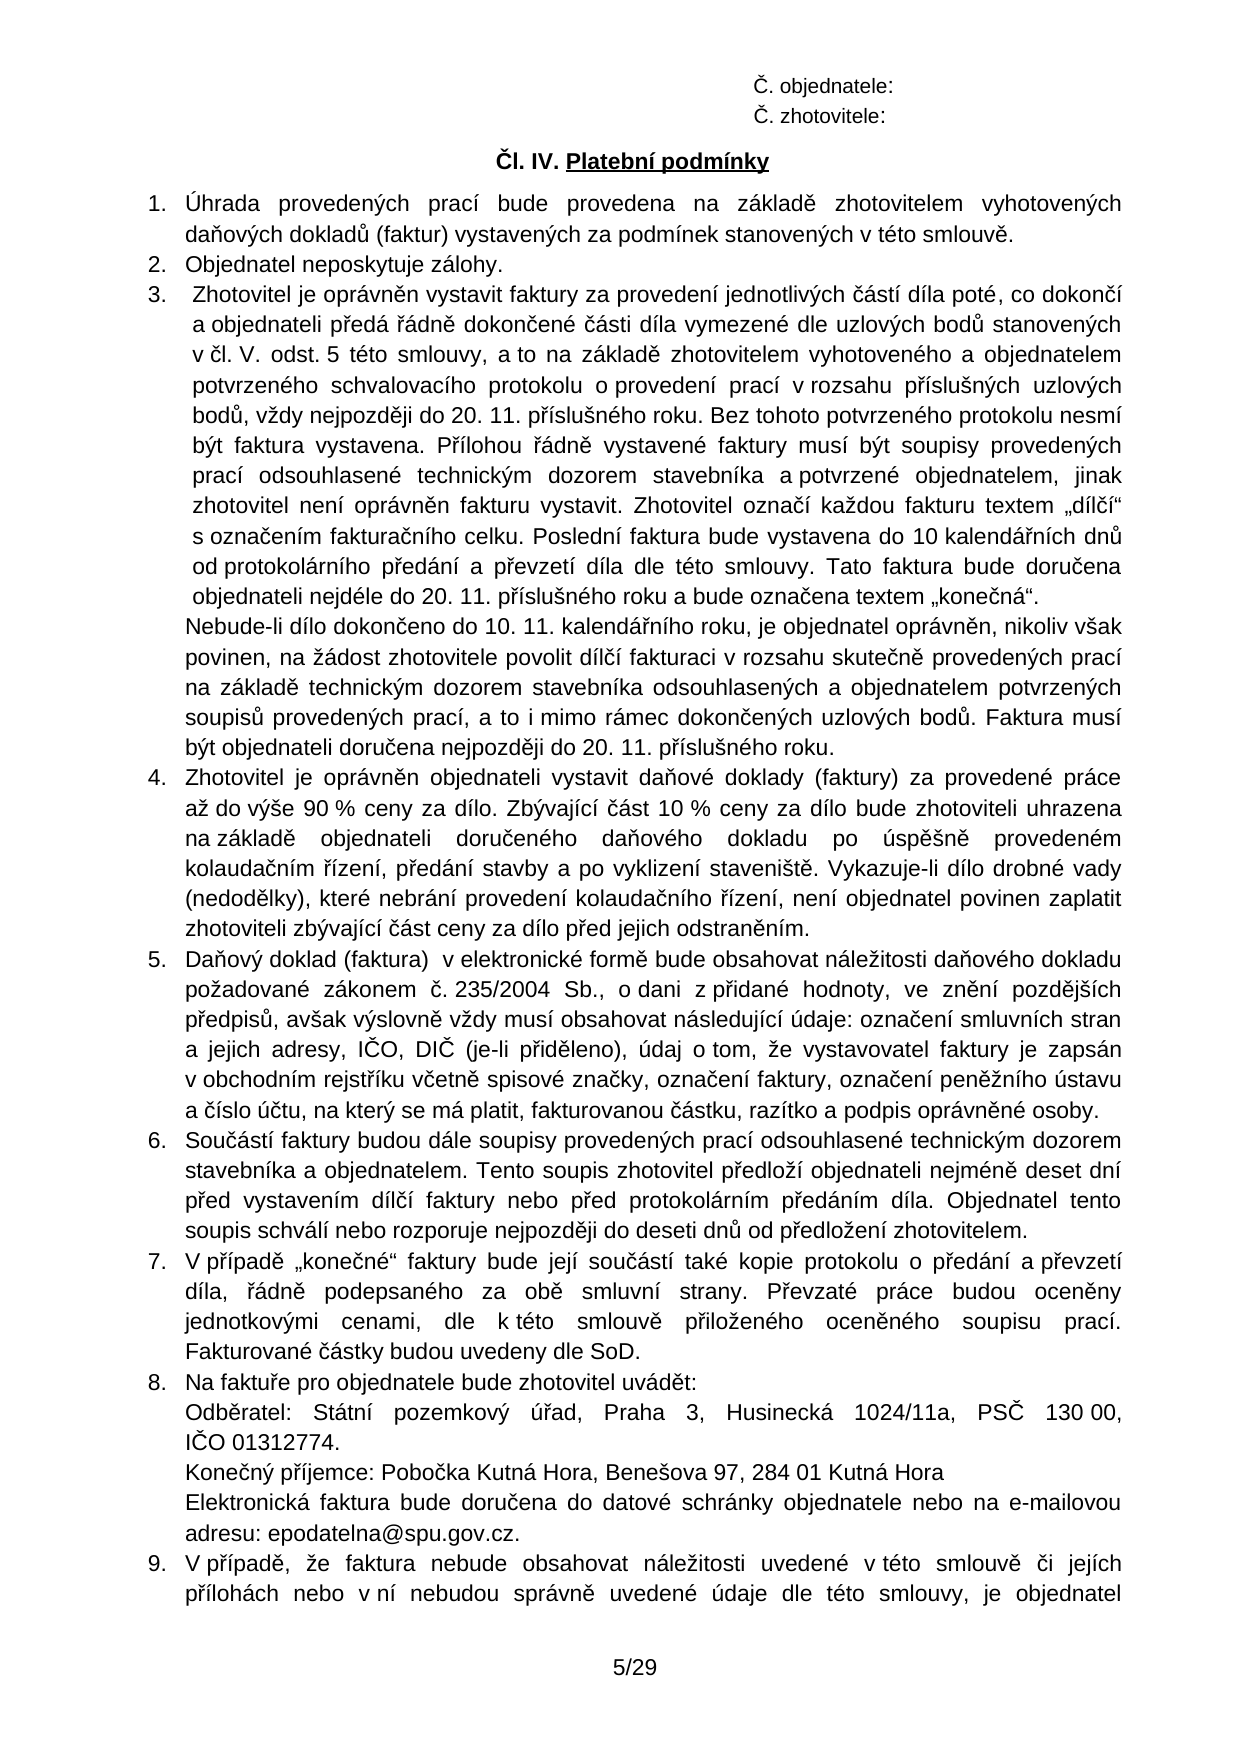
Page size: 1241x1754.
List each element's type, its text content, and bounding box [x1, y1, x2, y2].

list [148, 1550, 1122, 1606]
list Na faktuře pro objednatele bude zhotovitel uvádět: [148, 1368, 1122, 1395]
list Objednatel neposkytuje zálohy. [148, 251, 1122, 277]
text Nebude-li dílo dokončeno do 10. 11. kalendářního roku, je objednatel oprávněn, nikoliv však povinen, na žádost zhotovitele povolit dílčí fakturaci v rozsahu skutečně provedených prací na základě technickým dozorem stavebníka odsouhlasených a objednatelem potvrzených soupisů provedených prací, a to i mimo rámec dokončených uzlových bodů. Faktura musí být objednateli doručena nejpozději do 20. 11. příslušného roku. [185, 613, 1122, 760]
text Odběratel: Státní pozemkový úřad, Praha 3, Husinecká 1024/11a, PSČ 130 00, IČO 01312774. [185, 1399, 1122, 1455]
text Konečný příjemce: Pobočka Kutná Hora, Benešova 97, 284 01 Kutná Hora [185, 1459, 1122, 1485]
list V případě „konečné“ faktury bude její součástí také kopie protokolu o předání a převzetí díla, řádně podepsaného za obě smluvní strany. Převzaté práce budou oceněny jednotkovými cenami, dle k této smlouvě přiloženého oceněného soupisu prací. Fakturované částky budou uvedeny dle SoD. [148, 1248, 1122, 1364]
list Součástí faktury budou dále soupisy provedených prací odsouhlasené technickým dozorem stavebníka a objednatelem. Tento soupis zhotovitel předloží objednateli nejméně deset dní před vystavením dílčí faktury nebo před protokolárním předáním díla. Objednatel tento soupis schválí nebo rozporuje nejpozději do deseti dnů od předložení zhotovitelem. [148, 1127, 1122, 1244]
text Elektronická faktura bude doručena do datové schránky objednatele nebo na e-mailovou adresu: epodatelna@spu.gov.cz. [185, 1489, 1122, 1546]
list Zhotovitel je oprávněn vystavit faktury za provedení jednotlivých částí díla poté, co dokončí a objednateli předá řádně dokončené části díla vymezené dle uzlových bodů stanovených v čl. V. odst. 5 této smlouvy, a to na základě zhotovitelem vyhotoveného a objednatelem potvrzeného schvalovacího protokolu o provedení prací v rozsahu příslušných uzlových bodů, vždy nejpozději do 20. 11. příslušného roku. Bez tohoto potvrzeného protokolu nesmí být faktura vystavena. Přílohou řádně vystavené faktury musí být soupisy provedených prací odsouhlasené technickým dozorem stavebníka a potvrzené objednatelem, jinak zhotovitel není oprávněn fakturu vystavit. Zhotovitel označí každou fakturu textem „dílčí“ s označením fakturačního celku. Poslední faktura bude vystavena do 10 kalendářních dnů od protokolárního předání a převzetí díla dle této smlouvy. Tato faktura bude doručena objednateli nejdéle do 20. 11. příslušného roku a bude označena textem „konečná“. [148, 281, 1122, 609]
list Daňový doklad (faktura) v elektronické formě bude obsahovat náležitosti daňového dokladu požadované zákonem č. 235/2004 Sb., o dani z přidané hodnoty, ve znění pozdějších předpisů, avšak výslovně vždy musí obsahovat následující údaje: označení smluvních stran a jejich adresy, IČO, DIČ (je-li přiděleno), údaj o tom, že vystavovatel faktury je zapsán v obchodním rejstříku včetně spisové značky, označení faktury, označení peněžního ústavu a číslo účtu, na který se má platit, fakturovanou částku, razítko a podpis oprávněné osoby. [148, 946, 1122, 1123]
list Úhrada provedených prací bude provedena na základě zhotovitelem vyhotovených daňových dokladů (faktur) vystavených za podmínek stanovených v této smlouvě. [148, 190, 1122, 247]
list Zhotovitel je oprávněn objednateli vystavit daňové doklady (faktury) za provedené práce až do výše 90 % ceny za dílo. Zbývající část 10 % ceny za dílo bude zhotoviteli uhrazena na základě objednateli doručeného daňového dokladu po úspěšně provedeném kolaudačním řízení, předání stavby a po vyklizení staveniště. Vykazuje-li dílo drobné vady (nedodělky), které nebrání provedení kolaudačního řízení, není objednatel povinen zaplatit zhotoviteli zbývající část ceny za dílo před jejich odstraněním. [148, 764, 1122, 942]
text Platební podmínky [148, 148, 1122, 174]
